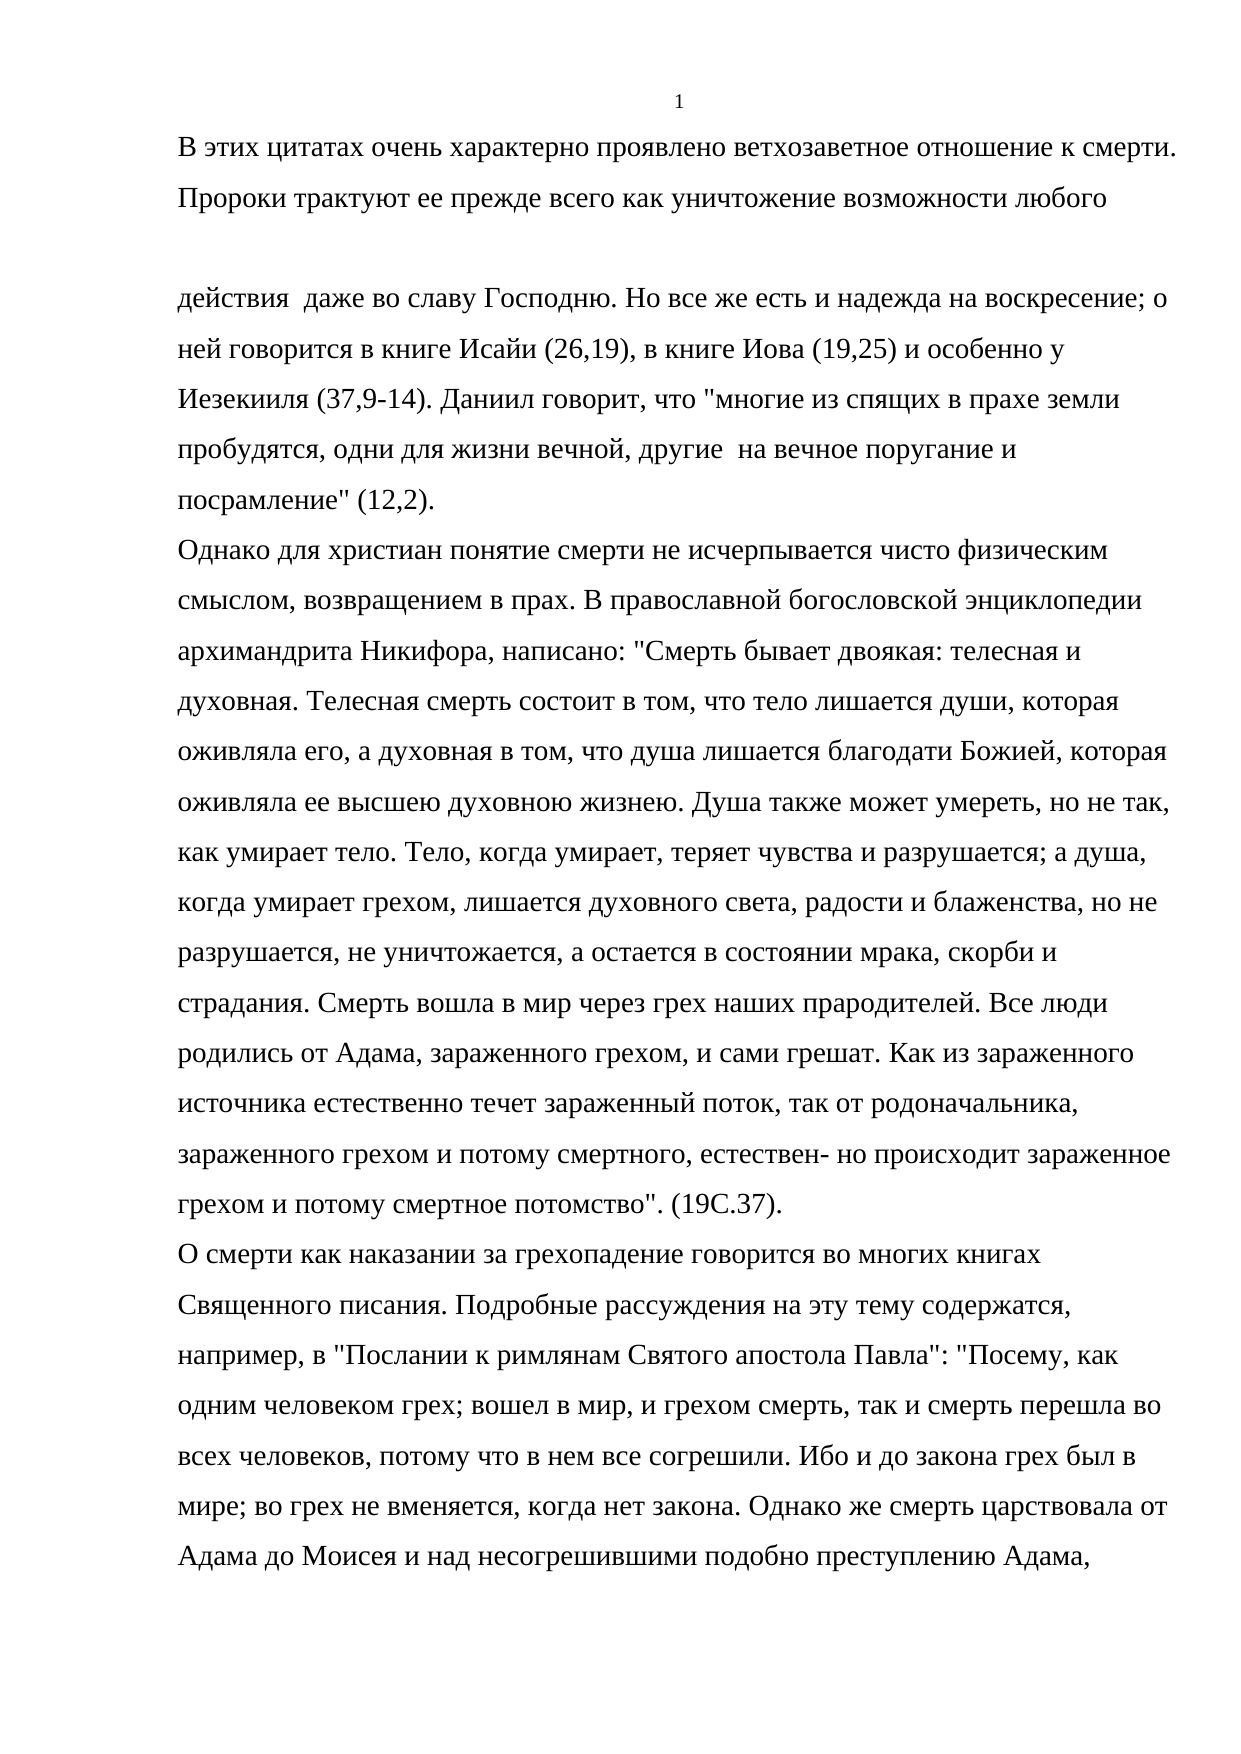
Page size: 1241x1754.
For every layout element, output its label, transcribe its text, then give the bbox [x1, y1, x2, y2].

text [177, 1236, 1181, 1572]
text действия даже во славу Господню. Но все же есть и надежда на воскресение; о ней говорится в книге Исайи (26,19), в книге Иова (19,25) и особенно у Иезекииля (37,9-14). Даниил говорит, что "многие из спящих в прахе земли пробудятся, одни для жизни вечной, другие на вечное поругание и посрамление" (12,2). [177, 281, 1181, 515]
text Однако для христиан понятие смерти не исчерпывается чисто физическим смыслом, возвращением в прах. В православной богословской энциклопедии архимандрита Никифора, написано: "Смерть бывает двоякая: телесная и духовная. Телесная смерть состоит в том, что тело лишается души, которая оживляла его, а духовная в том, что душа лишается благодати Божией, которая оживляла ее высшею духовною жизнею. Душа также может умереть, но не так, как умирает тело. Тело, когда умирает, теряет чувства и разрушается; а душа, когда умирает грехом, лишается духовного света, радости и блаженства, но не разрушается, не уничтожается, а остается в состоянии мрака, скорби и страдания. Смерть вошла в мир через грех наших прародителей. Все люди родились от Адама, зараженного грехом, и сами грешат. Как из зараженного источника естественно течет зараженный поток, так от родоначальника, зараженного грехом и потому смертного, естествен- но происходит зараженное грехом и потому смертное потомство". (19С.37). [177, 532, 1181, 1220]
text В этих цитатах очень характерно проявлено ветхозаветное отношение к смерти. Пророки трактуют ее прежде всего как уничтожение возможности любого [177, 113, 1181, 213]
